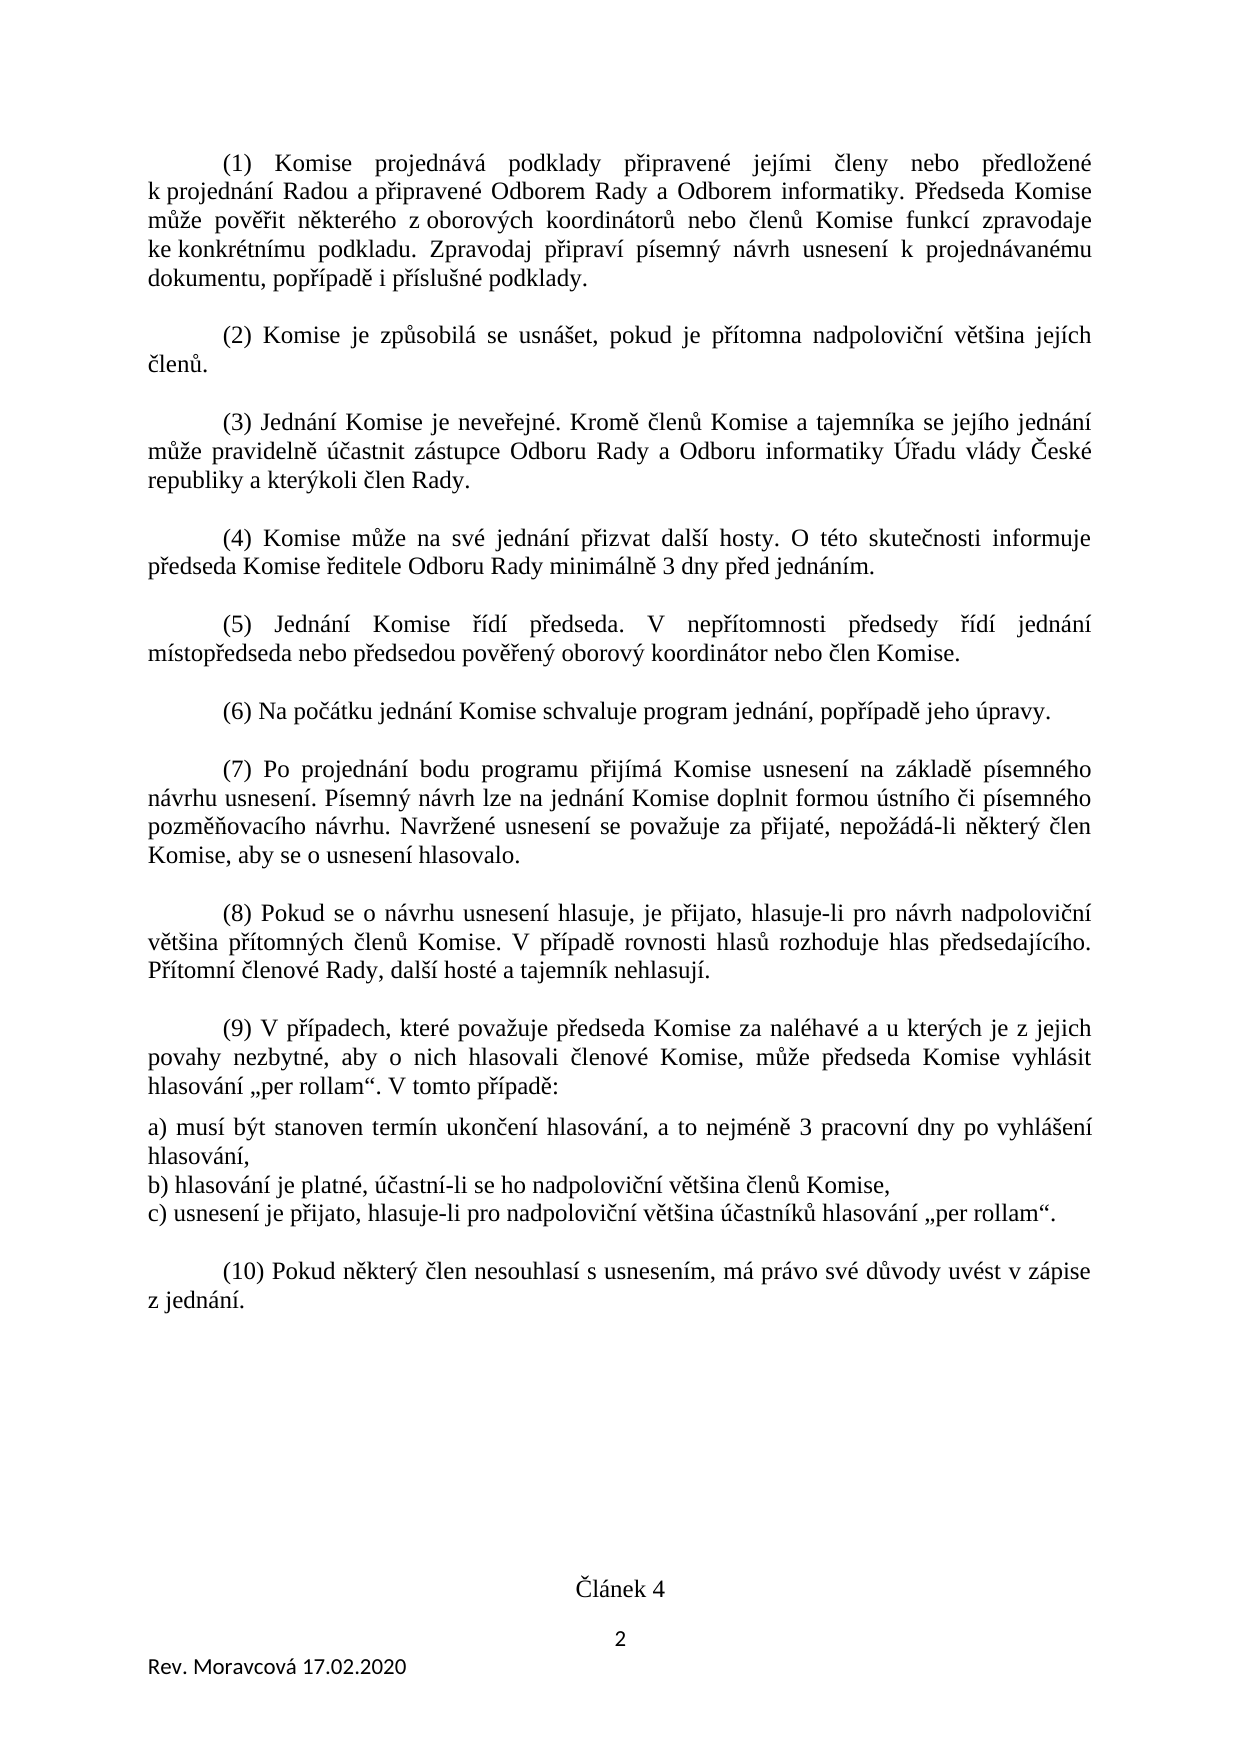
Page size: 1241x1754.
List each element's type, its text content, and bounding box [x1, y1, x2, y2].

text (6) Na počátku jednání Komise schvaluje program jednání, popřípadě jeho úpravy. [148, 696, 1092, 725]
text (5) Jednání Komise řídí předseda. V nepřítomnosti předsedy řídí jednání místopředseda nebo předsedou pověřený oborový koordinátor nebo člen Komise. [148, 609, 1092, 667]
text (2) Komise je způsobilá se usnášet, pokud je přítomna nadpoloviční většina jejích členů. [148, 321, 1092, 378]
text (9) V případech, které považuje předseda Komise za naléhavé a u kterých je z jejich povahy nezbytné, aby o nich hlasovali členové Komise, může předseda Komise vyhlásit hlasování „per rollam“. V tomto případě: [148, 1013, 1092, 1100]
text c) usnesení je přijato, hlasuje-li pro nadpoloviční většina účastníků hlasování „per rollam“. [148, 1198, 1092, 1227]
text (4) Komise může na své jednání přizvat další hosty. O této skutečnosti informuje předseda Komise ředitele Odboru Rady minimálně 3 dny před jednáním. [148, 523, 1092, 580]
text a) musí být stanoven termín ukončení hlasování, a to nejméně 3 pracovní dny po vyhlášení hlasování, [148, 1112, 1092, 1170]
text (3) Jednání Komise je neveřejné. Kromě členů Komise a tajemníka se jejího jednání může pravidelně účastnit zástupce Odboru Rady a Odboru informatiky Úřadu vlády České republiky a kterýkoli člen Rady. [148, 407, 1092, 493]
text Článek 4 [148, 1574, 1092, 1603]
text (7) Po projednání bodu programu přijímá Komise usnesení na základě písemného návrhu usnesení. Písemný návrh lze na jednání Komise doplnit formou ústního či písemného pozměňovacího návrhu. Navržené usnesení se považuje za přijaté, nepožádá-li některý člen Komise, aby se o usnesení hlasovalo. [148, 754, 1092, 869]
text (1) Komise projednává podklady připravené jejími členy nebo předložené k projednání Radou a připravené Odborem Rady a Odborem informatiky. Předseda Komise může pověřit některého z oborových koordinátorů nebo členů Komise funkcí zpravodaje ke konkrétnímu podkladu. Zpravodaj připraví písemný návrh usnesení k projednávanému dokumentu, popřípadě i příslušné podklady. [148, 148, 1092, 291]
text (10) Pokud některý člen nesouhlasí s usnesením, má právo své důvody uvést v zápise z jednání. [148, 1256, 1092, 1314]
text (8) Pokud se o návrhu usnesení hlasuje, je přijato, hlasuje-li pro návrh nadpoloviční většina přítomných členů Komise. V případě rovnosti hlasů rozhoduje hlas předsedajícího. Přítomní členové Rady, další hosté a tajemník nehlasují. [148, 898, 1092, 984]
text b) hlasování je platné, účastní-li se ho nadpoloviční většina členů Komise, [148, 1170, 1092, 1198]
